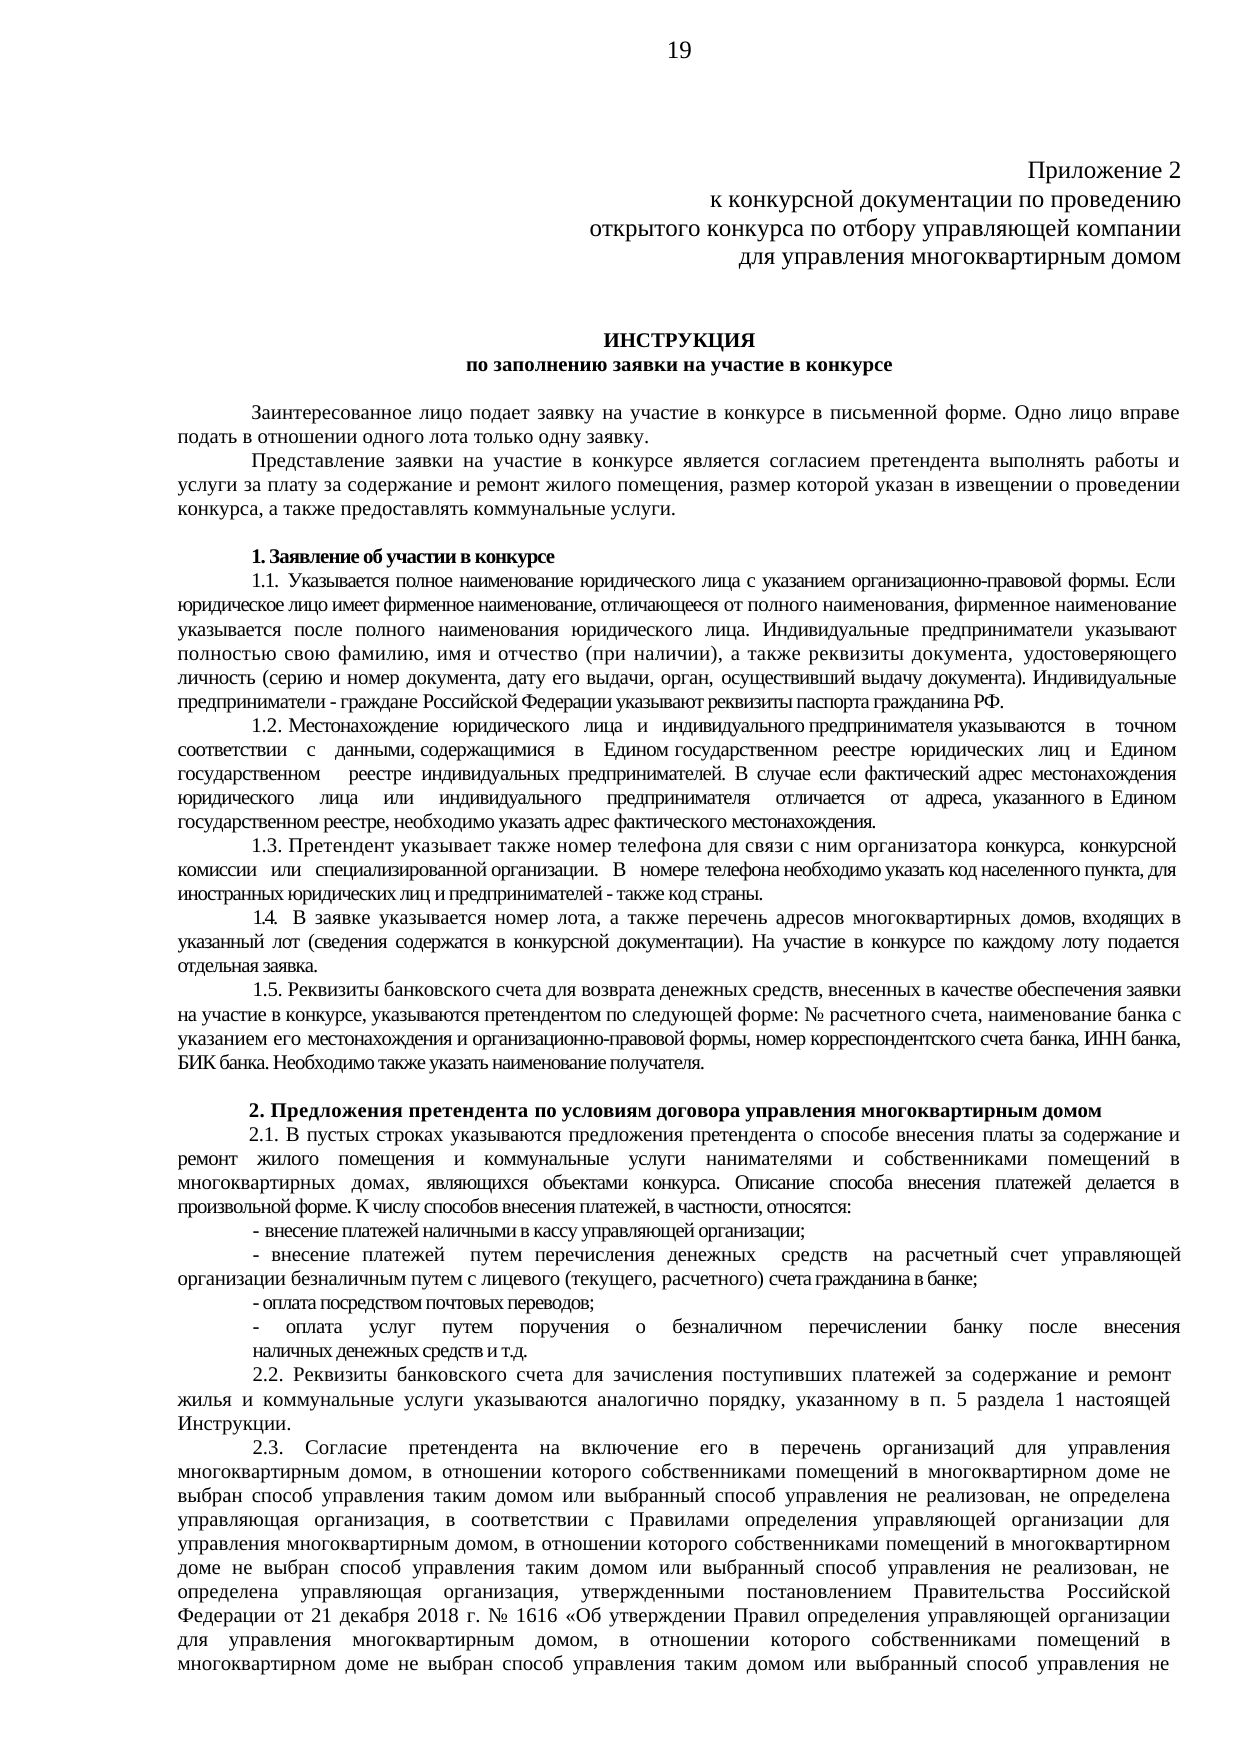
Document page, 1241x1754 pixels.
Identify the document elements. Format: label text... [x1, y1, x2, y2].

text для управления многоквартирным домом [177, 241, 1181, 270]
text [177, 1434, 1171, 1675]
text по заполнению заявки на участие в конкурсе [177, 352, 1181, 376]
text 1.5. Реквизиты банковского счета для возврата денежных средств, внесенных в качестве обеспечения заявки на участие в конкурсе, указываются претендентом по следующей форме: № расчетного счета, наименование банка с указанием его местонахождения и организационно-правовой формы, номер корреспондентского счета банка, ИНН банка, БИК банка. Необходимо также указать наименование получателя. [177, 977, 1181, 1074]
text 2. Предложения претендента по условиям договора управления многоквартирным домом [177, 1098, 1179, 1122]
text - внесение платежей путем перечисления денежных средств на расчетный счет управляющей организации безналичным путем с лицевого (текущего, расчетного) счета гражданина в банке; [177, 1242, 1181, 1290]
text 2.1. В пустых строках указываются предложения претендента о способе внесения платы за содержание и ремонт жилого помещения и коммунальные услуги нанимателями и собственниками помещений в многоквартирных домах, являющихся объектами конкурса. Описание способа внесения платежей делается в произвольной форме. К числу способов внесения платежей, в частности, относятся: [177, 1122, 1180, 1218]
text ИНСТРУКЦИЯ [177, 328, 1181, 352]
text открытого конкурса по отбору управляющей компании [177, 213, 1181, 241]
text 1.2. Местонахождение юридического лица и индивидуального предпринимателя указываются в точном соответствии с данными, содержащимися в Едином государственном реестре юридических лиц и Едином государственном реестре индивидуальных предпринимателей. В случае если фактический адрес местонахождения юридического лица или индивидуального предпринимателя отличается от адреса, указанного в Едином государственном реестре, необходимо указать адрес фактического местонахождения. [177, 713, 1177, 833]
text к конкурсной документации по проведению [177, 184, 1181, 213]
text 1.1. Указывается полное наименование юридического лица с указанием организационно-правовой формы. Если юридическое лицо имеет фирменное наименование, отличающееся от полного наименования, фирменное наименование указывается после полного наименования юридического лица. Индивидуальные предприниматели указывают полностью свою фамилию, имя и отчество (при наличии), а также реквизиты документа, удостоверяющего личность (серию и номер документа, дату его выдачи, орган, осуществивший выдачу документа). Индивидуальные предприниматели - граждане Российской Федерации указывают реквизиты паспорта гражданина РФ. [177, 568, 1177, 713]
text 1.4. В заявке указывается номер лота, а также перечень адресов многоквартирных домов, входящих в указанный лот (сведения содержатся в конкурсной документации). На участие в конкурсе по каждому лоту подается отдельная заявка. [177, 905, 1181, 977]
text - внесение платежей наличными в кассу управляющей организации; [252, 1218, 1181, 1242]
text 1.3. Претендент указывает также номер телефона для связи с ним организатора конкурса, конкурсной комиссии или специализированной организации. В номере телефона необходимо указать код населенного пункта, для иностранных юридических лиц и предпринимателей - также код страны. [177, 833, 1177, 905]
text - оплата услуг путем поручения о безналичном перечислении банку после внесения наличных денежных средств и т.д. [252, 1314, 1181, 1362]
text - оплата посредством почтовых переводов; [252, 1290, 1181, 1314]
text Приложение 2 [177, 155, 1181, 184]
text 1. Заявление об участии в конкурсе [177, 544, 1181, 568]
text 2.2. Реквизиты банковского счета для зачисления поступивших платежей за содержание и ремонт жилья и коммунальные услуги указываются аналогично порядку, указанному в п. 5 раздела 1 настоящей Инструкции. [177, 1362, 1171, 1434]
text Представление заявки на участие в конкурсе является согласием претендента выполнять работы и услуги за плату за содержание и ремонт жилого помещения, размер которой указан в извещении о проведении конкурса, а также предоставлять коммунальные услуги. [177, 448, 1181, 520]
text Заинтересованное лицо подает заявку на участие в конкурсе в письменной форме. Одно лицо вправе подать в отношении одного лота только одну заявку. [177, 400, 1181, 448]
